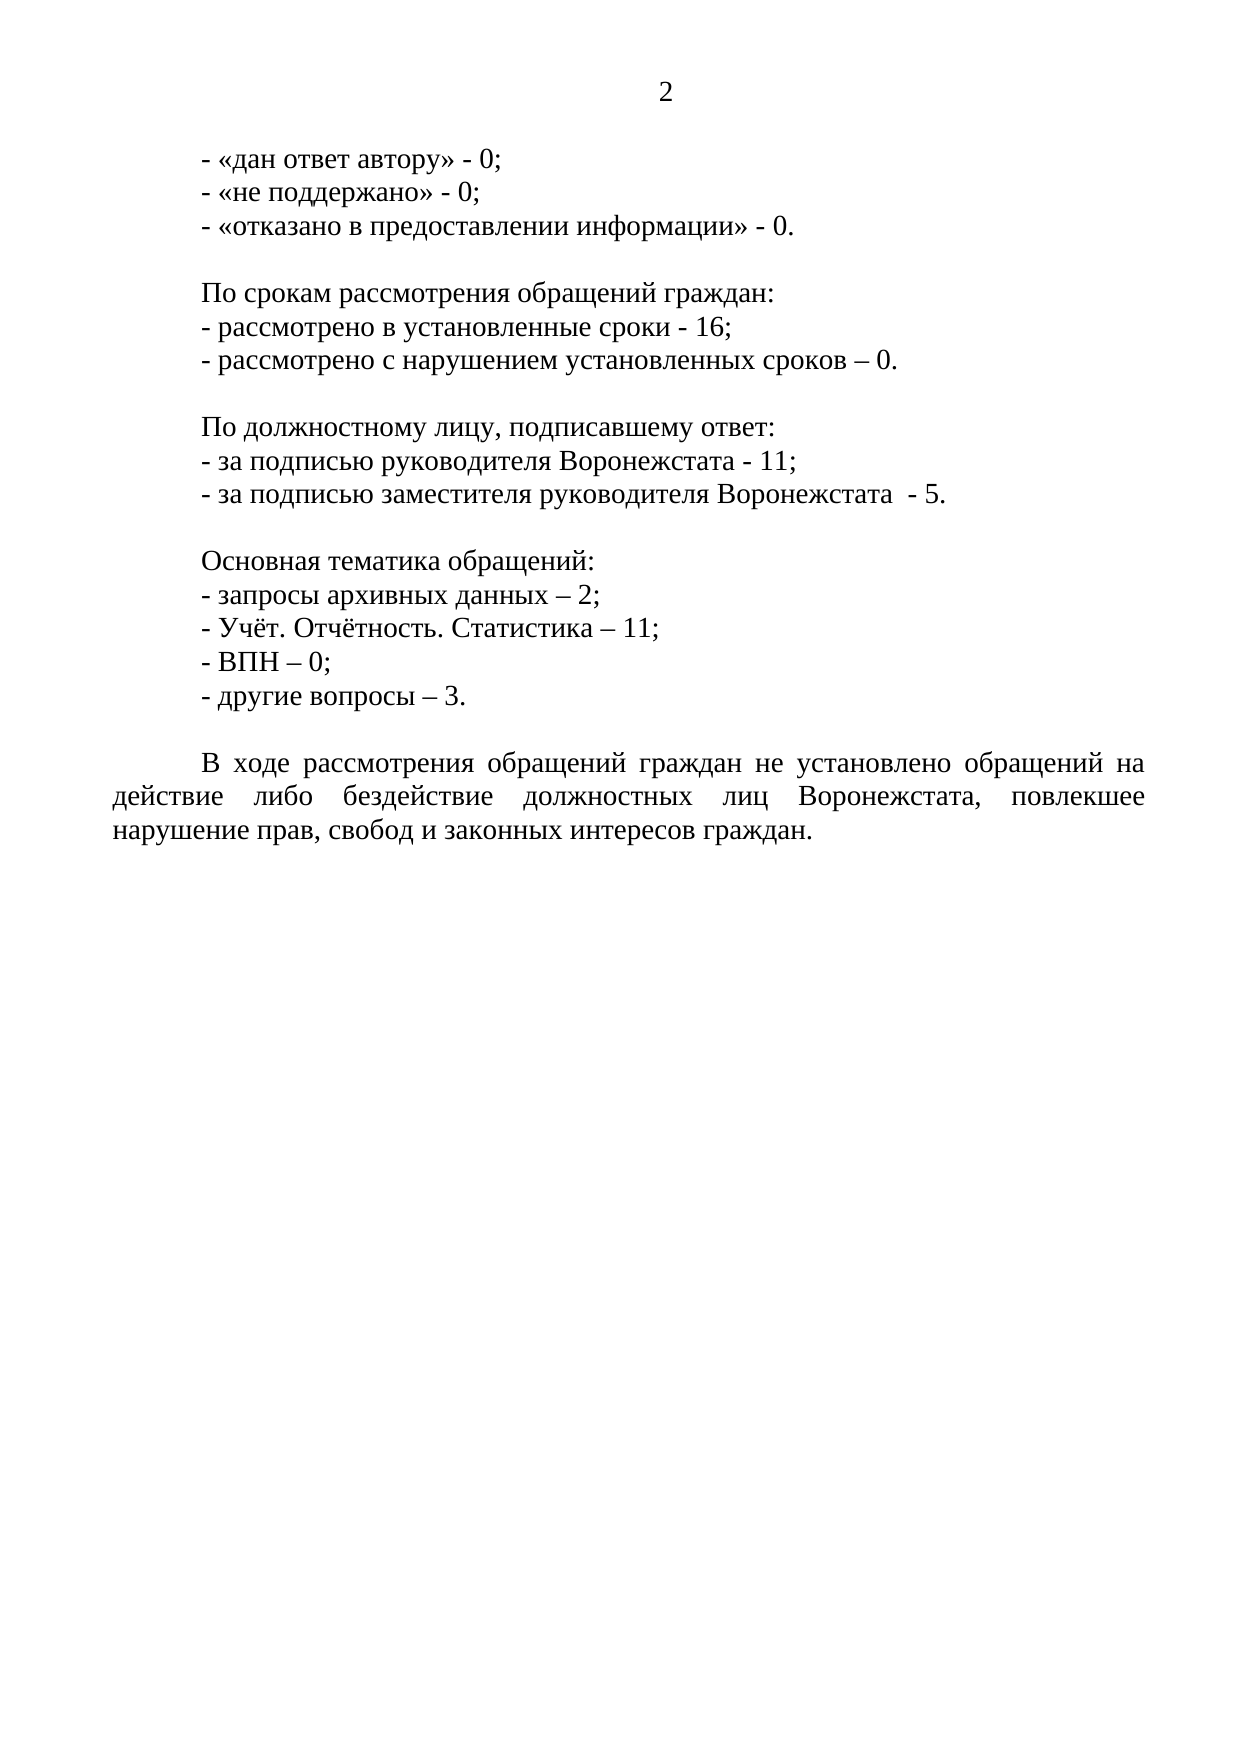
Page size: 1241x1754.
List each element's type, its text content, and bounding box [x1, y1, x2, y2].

text - за подписью заместителя руководителя Воронежстата - 5. [201, 476, 1146, 510]
text - «не поддержано» - 0; [112, 174, 1146, 208]
text - рассмотрено в установленные сроки - 16; [112, 309, 1146, 342]
text По должностному лицу, подписавшему ответ: [112, 409, 1146, 443]
text Основная тематика обращений: [112, 543, 1146, 577]
text - рассмотрено с нарушением установленных сроков – 0. [112, 342, 1146, 376]
text - «дан ответ автору» - 0; [112, 141, 1146, 174]
text - ВПН – 0; [112, 644, 1146, 678]
text - Учёт. Отчётность. Статистика – 11; [112, 611, 1146, 644]
text - запросы архивных данных – 2; [112, 577, 1146, 611]
text По срокам рассмотрения обращений граждан: [112, 275, 1146, 309]
text В ходе рассмотрения обращений граждан не установлено обращений на действие либо бездействие должностных лиц Воронежстата, повлекшее нарушение прав, свобод и законных интересов граждан. [112, 745, 1146, 845]
text - другие вопросы – 3. [112, 678, 1146, 711]
text - «отказано в предоставлении информации» - 0. [112, 208, 1146, 242]
text - за подписью руководителя Воронежстата - 11; [112, 443, 1146, 476]
